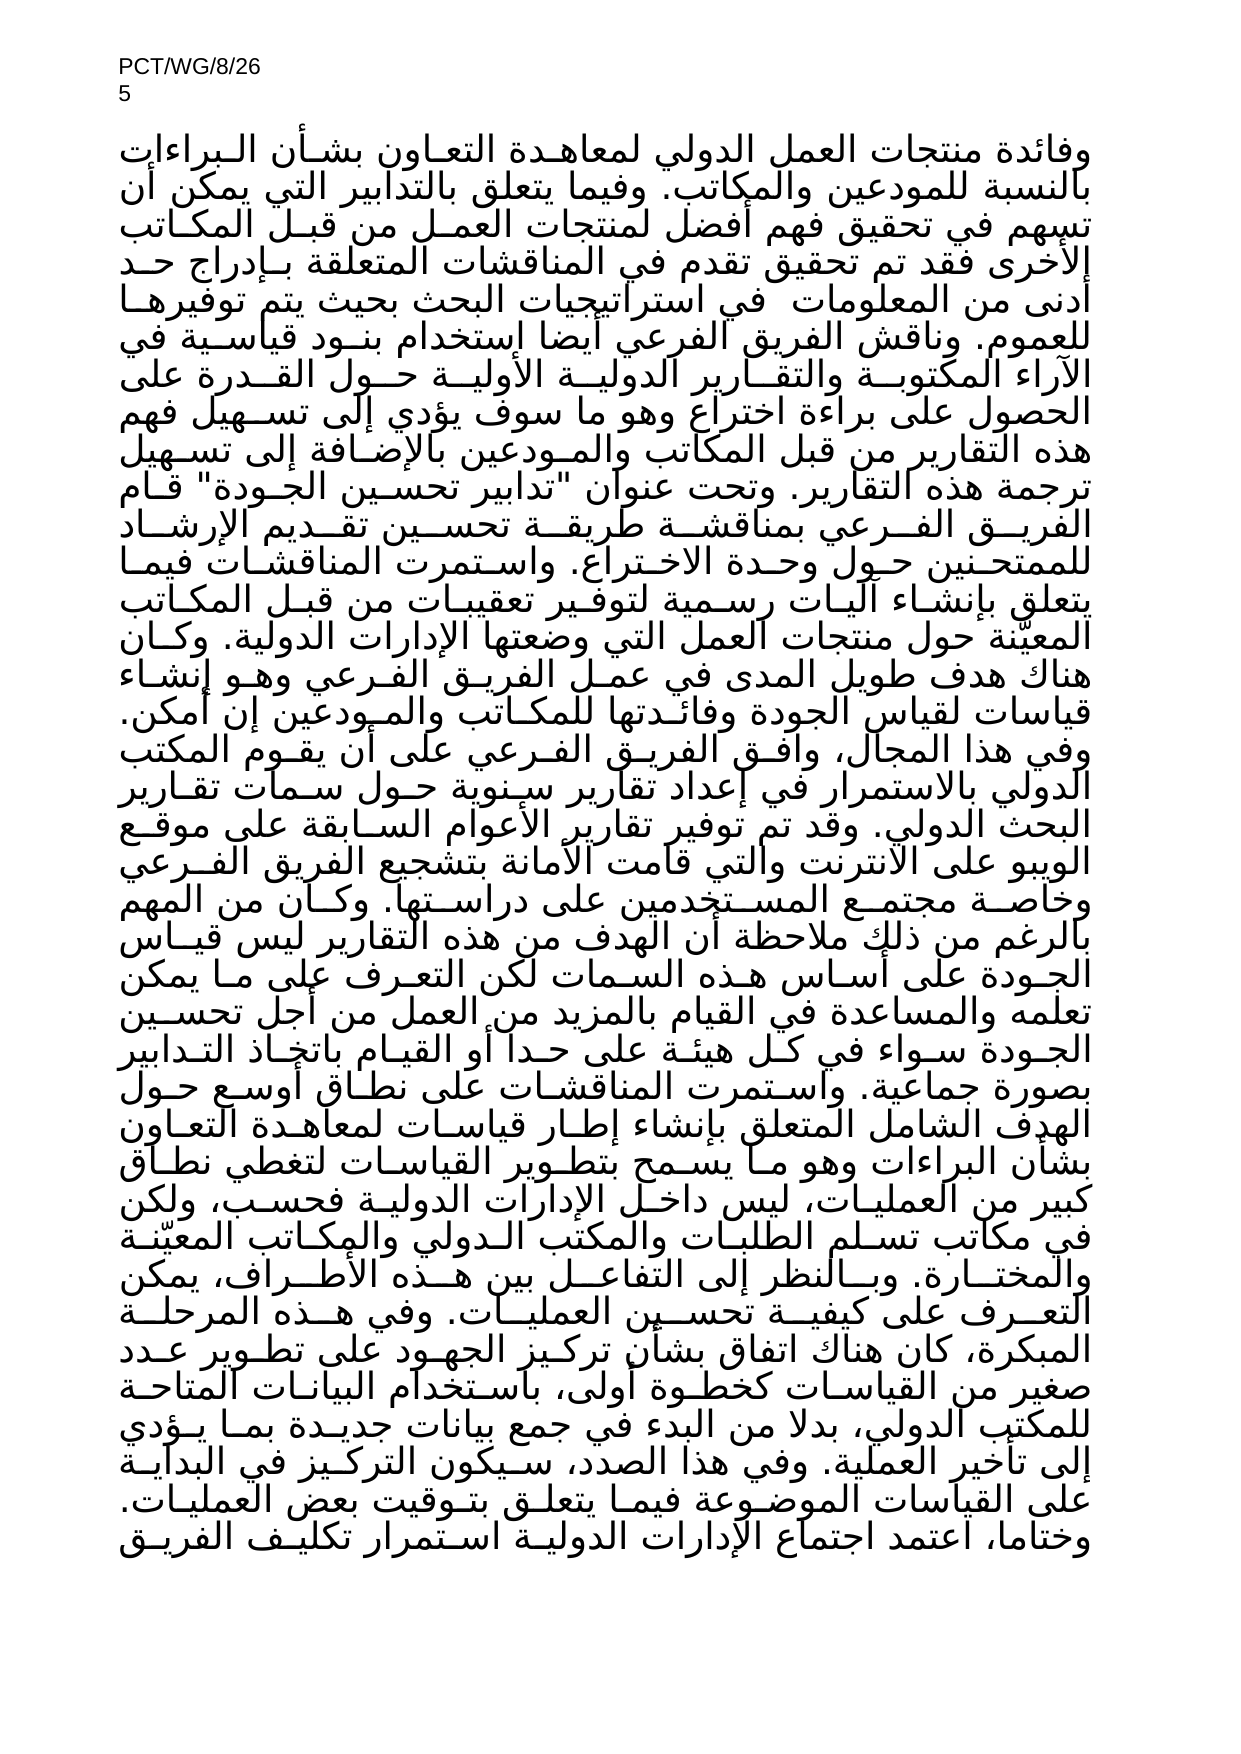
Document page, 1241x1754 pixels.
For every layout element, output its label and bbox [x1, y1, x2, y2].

text [118, 132, 1092, 1557]
